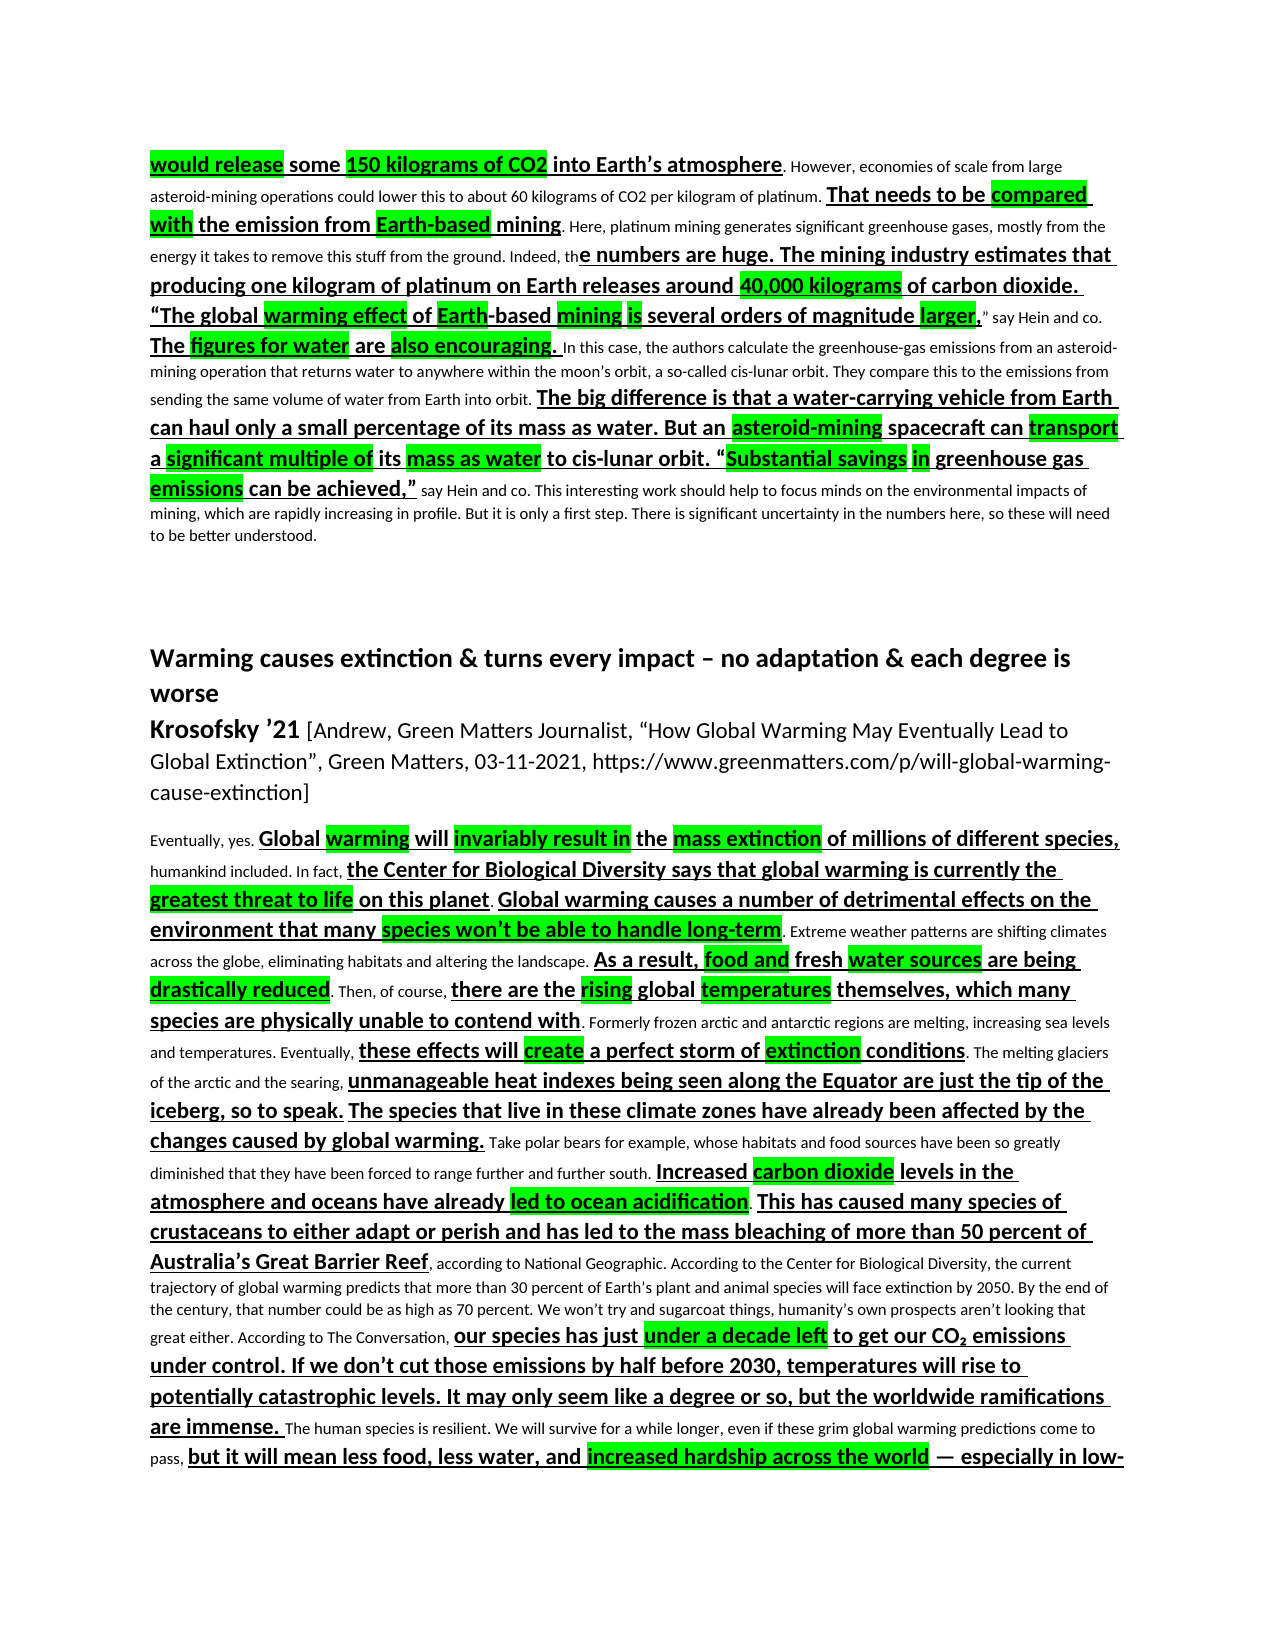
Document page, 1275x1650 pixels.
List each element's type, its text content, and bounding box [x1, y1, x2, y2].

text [150, 824, 1125, 1470]
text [150, 150, 1125, 546]
text Krosofsky ’21 [Andrew, Green Matters Journalist, “How Global Warming May Eventually Lead to Global Extinction”, Green Matters, 03-11-2021, https://www.greenmatters.com/p/will-global-warming-cause-extinction] [150, 712, 1125, 806]
text Warming causes extinction & turns every impact – no adaptation & each degree is worse [150, 641, 1125, 710]
